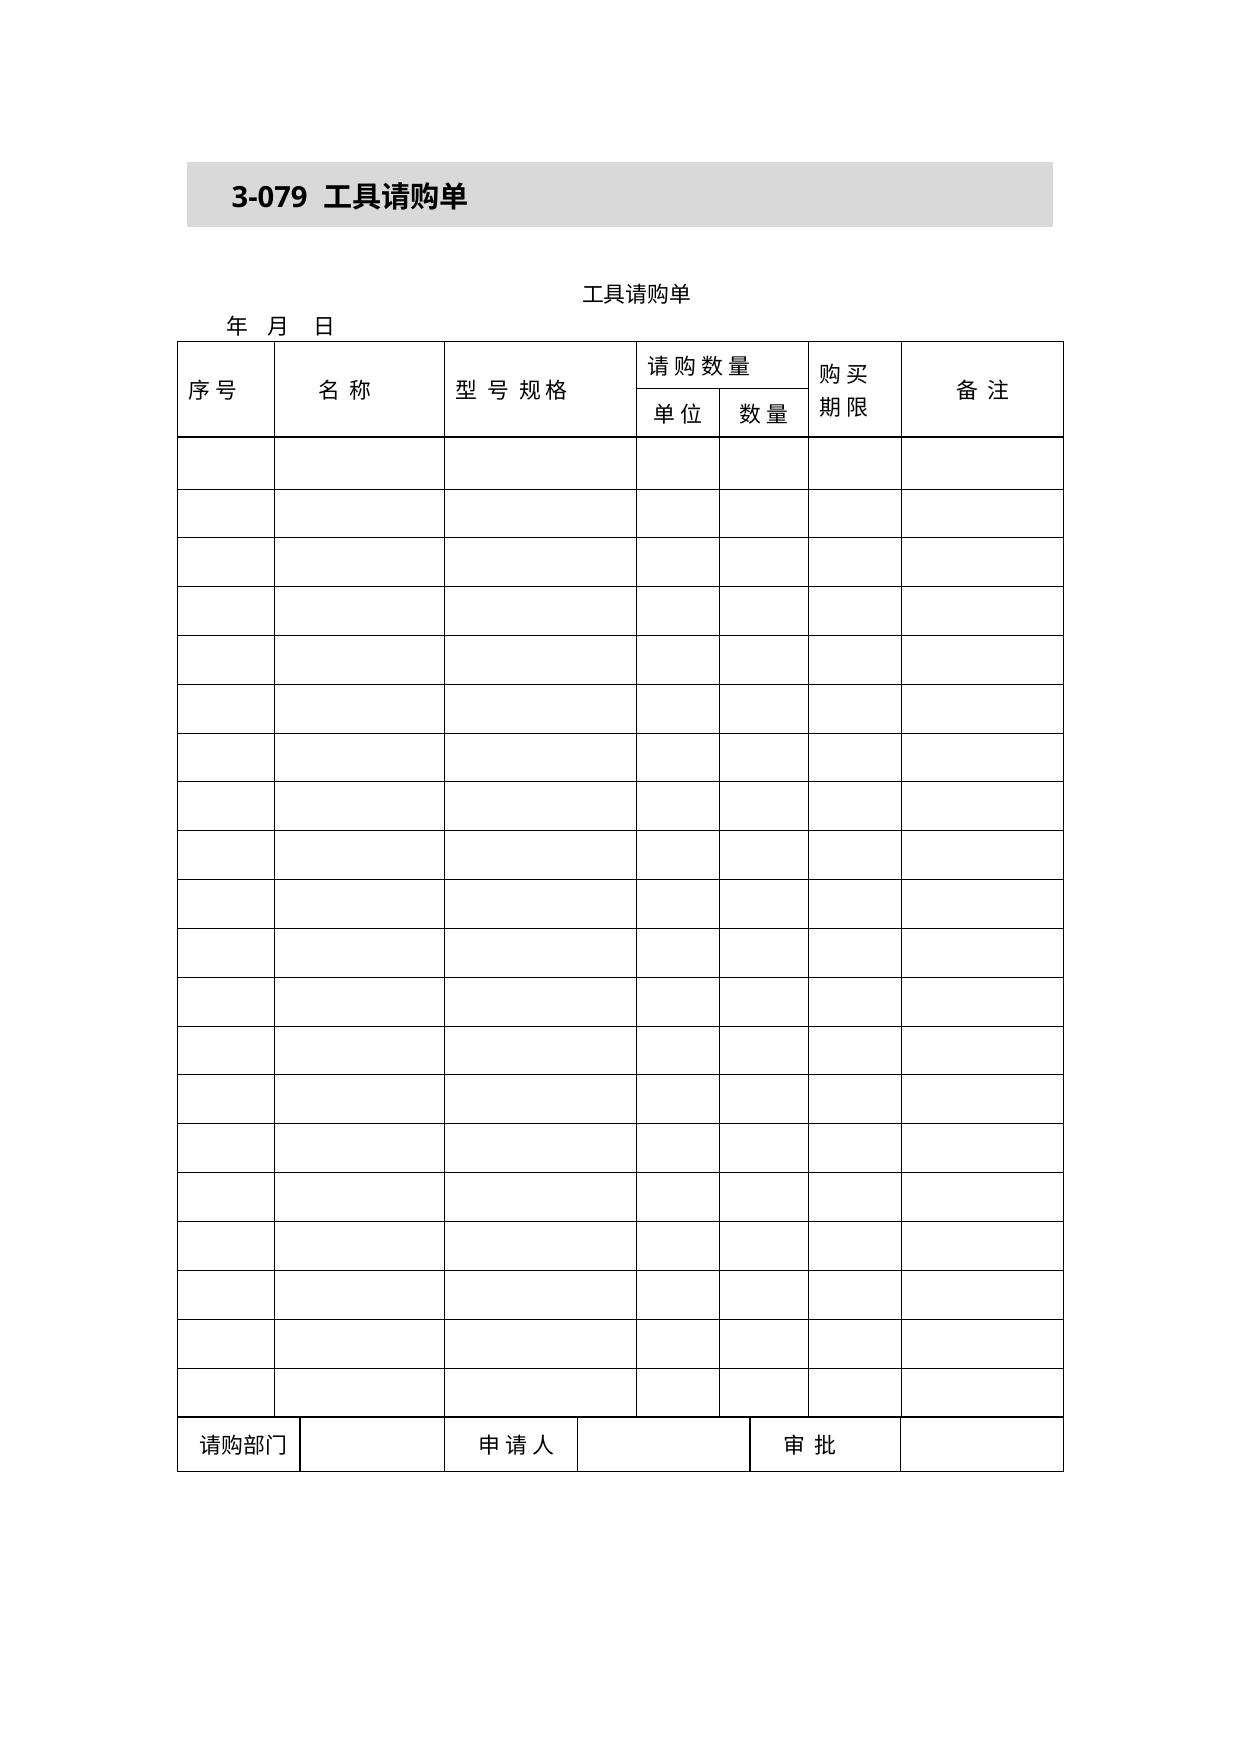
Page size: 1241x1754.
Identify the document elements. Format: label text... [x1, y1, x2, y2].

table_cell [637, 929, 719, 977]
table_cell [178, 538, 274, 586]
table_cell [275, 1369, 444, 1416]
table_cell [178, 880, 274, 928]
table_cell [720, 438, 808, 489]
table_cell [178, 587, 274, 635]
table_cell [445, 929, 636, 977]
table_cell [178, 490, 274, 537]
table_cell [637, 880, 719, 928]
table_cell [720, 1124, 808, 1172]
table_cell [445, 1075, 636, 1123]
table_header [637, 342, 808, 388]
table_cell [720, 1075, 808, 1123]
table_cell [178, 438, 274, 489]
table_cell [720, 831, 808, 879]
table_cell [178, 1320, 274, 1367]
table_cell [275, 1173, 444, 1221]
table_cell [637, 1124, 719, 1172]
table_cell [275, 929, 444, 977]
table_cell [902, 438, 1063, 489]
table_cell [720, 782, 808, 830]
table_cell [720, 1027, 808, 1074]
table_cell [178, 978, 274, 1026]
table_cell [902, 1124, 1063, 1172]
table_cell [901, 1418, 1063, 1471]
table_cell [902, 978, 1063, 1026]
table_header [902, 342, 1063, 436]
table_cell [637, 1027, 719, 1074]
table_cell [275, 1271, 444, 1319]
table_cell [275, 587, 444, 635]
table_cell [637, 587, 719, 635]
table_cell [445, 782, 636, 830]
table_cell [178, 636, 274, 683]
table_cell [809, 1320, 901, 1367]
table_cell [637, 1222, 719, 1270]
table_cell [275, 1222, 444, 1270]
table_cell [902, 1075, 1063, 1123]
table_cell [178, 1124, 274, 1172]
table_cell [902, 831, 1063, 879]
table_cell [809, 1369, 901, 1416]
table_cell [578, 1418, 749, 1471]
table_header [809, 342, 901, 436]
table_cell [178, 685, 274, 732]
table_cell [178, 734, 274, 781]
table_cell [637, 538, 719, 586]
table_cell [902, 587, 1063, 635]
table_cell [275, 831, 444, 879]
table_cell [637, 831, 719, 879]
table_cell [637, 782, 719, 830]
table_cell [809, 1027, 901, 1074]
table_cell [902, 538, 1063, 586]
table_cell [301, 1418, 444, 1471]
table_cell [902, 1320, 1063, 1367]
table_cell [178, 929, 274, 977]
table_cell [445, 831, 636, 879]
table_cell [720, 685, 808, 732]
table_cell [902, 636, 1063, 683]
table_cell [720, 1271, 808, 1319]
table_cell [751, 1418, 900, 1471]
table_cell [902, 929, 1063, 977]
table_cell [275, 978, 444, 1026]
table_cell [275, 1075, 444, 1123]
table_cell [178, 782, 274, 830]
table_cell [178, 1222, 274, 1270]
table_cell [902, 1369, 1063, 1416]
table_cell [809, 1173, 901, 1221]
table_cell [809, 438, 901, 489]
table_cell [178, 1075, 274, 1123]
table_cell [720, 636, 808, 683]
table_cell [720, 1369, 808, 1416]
text 工具请购单 [187, 277, 1053, 309]
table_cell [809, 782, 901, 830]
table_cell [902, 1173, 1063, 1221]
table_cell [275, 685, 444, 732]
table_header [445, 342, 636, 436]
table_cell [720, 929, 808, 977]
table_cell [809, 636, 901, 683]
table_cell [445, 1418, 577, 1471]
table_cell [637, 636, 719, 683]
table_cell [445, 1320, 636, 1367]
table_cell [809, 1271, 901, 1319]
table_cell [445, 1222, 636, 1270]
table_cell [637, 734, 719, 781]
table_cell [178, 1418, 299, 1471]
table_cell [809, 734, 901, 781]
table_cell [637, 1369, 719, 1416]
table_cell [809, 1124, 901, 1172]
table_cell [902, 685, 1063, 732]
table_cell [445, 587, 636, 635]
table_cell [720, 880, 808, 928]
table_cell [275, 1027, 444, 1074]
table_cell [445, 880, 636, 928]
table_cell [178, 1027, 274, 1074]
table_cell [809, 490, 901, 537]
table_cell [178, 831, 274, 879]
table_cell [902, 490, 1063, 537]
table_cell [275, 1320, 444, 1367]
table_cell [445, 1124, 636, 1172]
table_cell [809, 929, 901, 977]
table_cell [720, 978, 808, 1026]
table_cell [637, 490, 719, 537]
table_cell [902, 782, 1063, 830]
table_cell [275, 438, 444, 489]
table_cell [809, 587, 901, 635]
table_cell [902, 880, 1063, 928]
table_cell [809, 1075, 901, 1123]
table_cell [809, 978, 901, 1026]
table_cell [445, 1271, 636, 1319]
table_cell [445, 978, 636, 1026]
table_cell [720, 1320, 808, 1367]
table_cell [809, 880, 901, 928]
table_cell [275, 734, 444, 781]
subtitle 3-079 工具请购单 [187, 162, 1053, 227]
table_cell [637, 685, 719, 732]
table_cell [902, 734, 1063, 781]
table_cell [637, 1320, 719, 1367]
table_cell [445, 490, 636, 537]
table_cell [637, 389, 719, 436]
text 年 月 日 [187, 309, 1053, 341]
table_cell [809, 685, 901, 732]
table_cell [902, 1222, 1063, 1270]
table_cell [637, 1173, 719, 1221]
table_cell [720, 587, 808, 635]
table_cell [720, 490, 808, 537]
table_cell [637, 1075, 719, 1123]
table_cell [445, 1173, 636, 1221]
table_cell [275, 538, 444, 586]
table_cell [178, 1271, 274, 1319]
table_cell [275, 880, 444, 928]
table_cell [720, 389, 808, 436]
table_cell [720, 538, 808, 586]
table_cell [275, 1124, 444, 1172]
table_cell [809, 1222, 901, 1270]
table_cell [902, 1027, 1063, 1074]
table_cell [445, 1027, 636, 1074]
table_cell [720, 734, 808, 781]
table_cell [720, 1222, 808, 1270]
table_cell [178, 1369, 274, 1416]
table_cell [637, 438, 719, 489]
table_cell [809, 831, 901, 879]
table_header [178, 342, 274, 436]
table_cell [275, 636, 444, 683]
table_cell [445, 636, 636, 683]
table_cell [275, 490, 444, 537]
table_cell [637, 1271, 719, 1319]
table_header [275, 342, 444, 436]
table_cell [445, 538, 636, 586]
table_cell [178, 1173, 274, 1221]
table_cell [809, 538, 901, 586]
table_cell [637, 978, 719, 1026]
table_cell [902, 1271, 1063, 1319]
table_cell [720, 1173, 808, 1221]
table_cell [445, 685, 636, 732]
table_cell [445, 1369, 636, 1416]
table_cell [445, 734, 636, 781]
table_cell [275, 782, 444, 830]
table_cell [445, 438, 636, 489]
